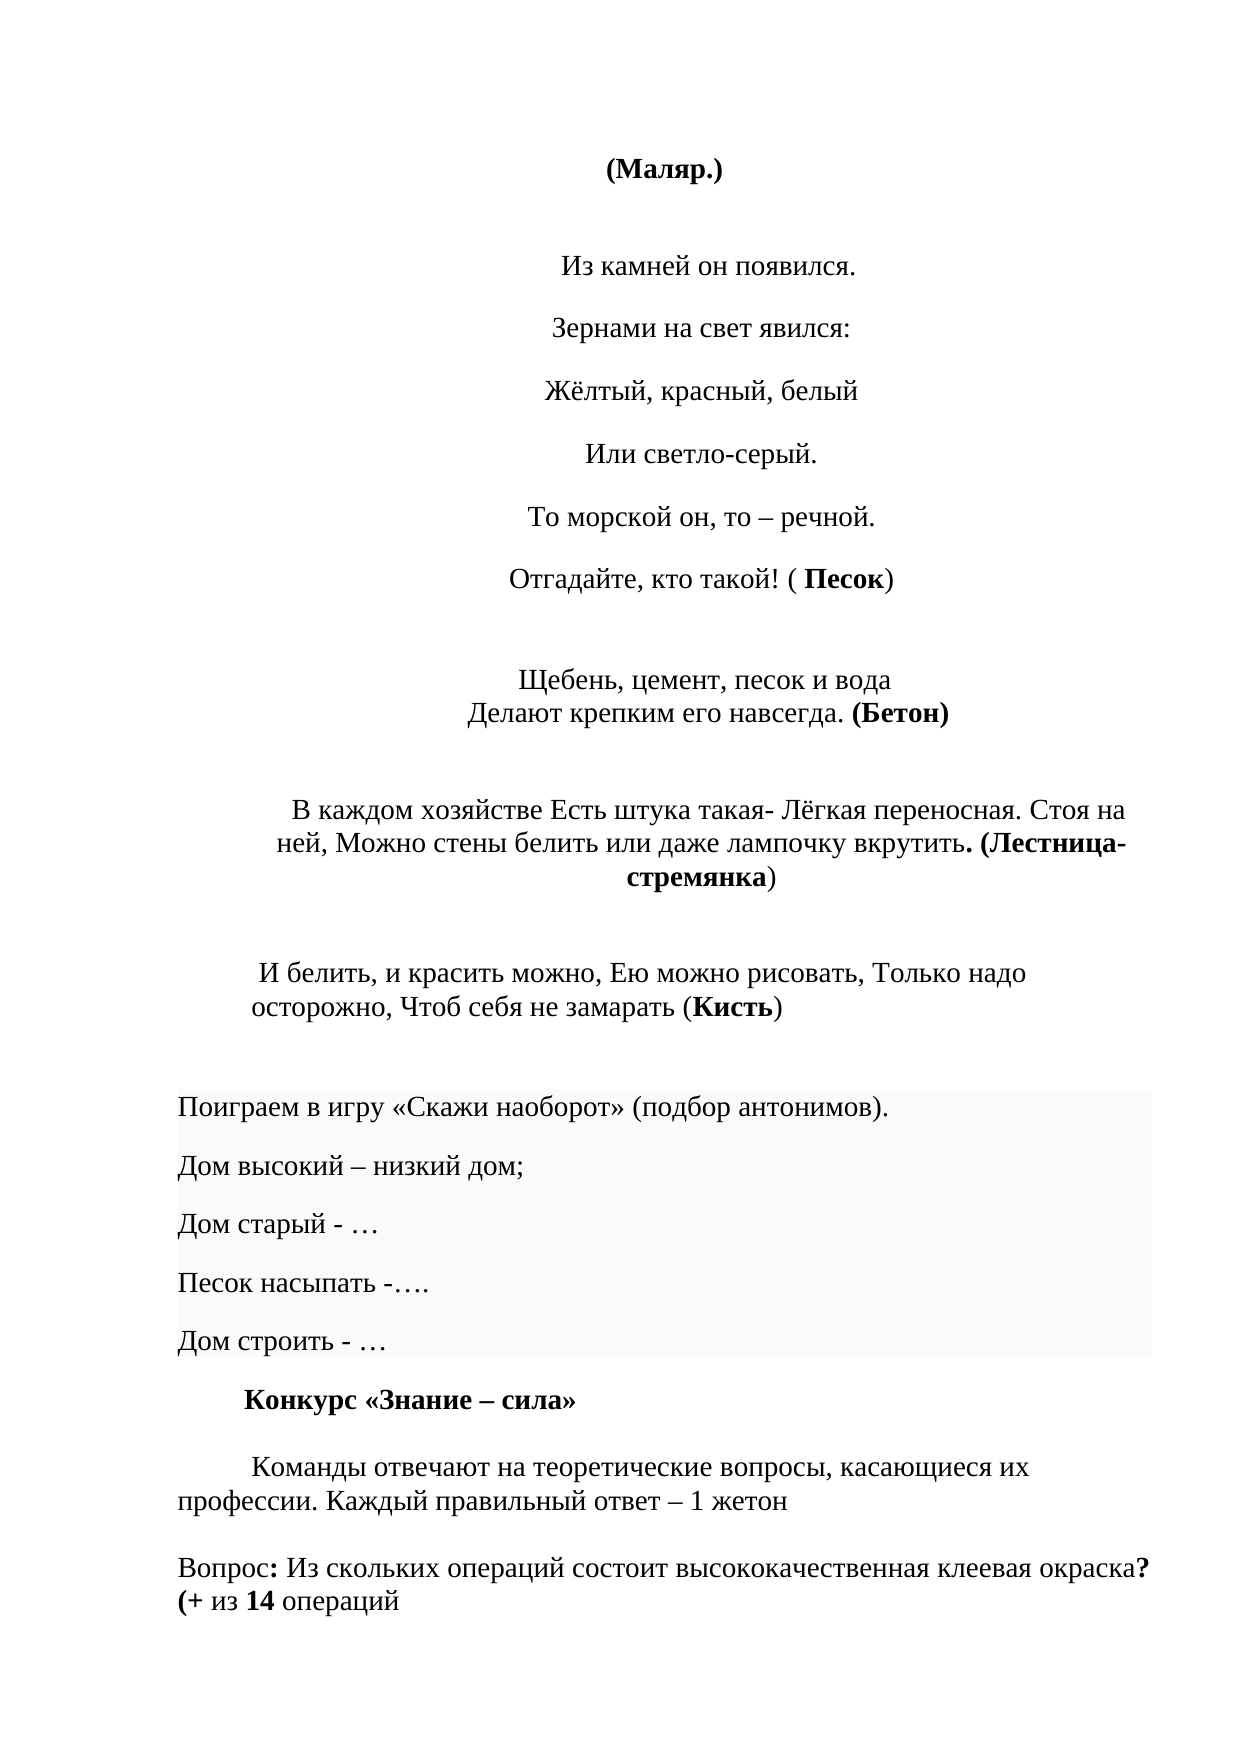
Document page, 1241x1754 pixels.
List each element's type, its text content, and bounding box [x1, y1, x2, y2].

text Команды отвечают на теоретические вопросы, касающиеся их профессии. Каждый правильный ответ – 1 жетон [177, 1449, 1152, 1516]
text Песок насыпать -…. [177, 1265, 1152, 1298]
text В каждом хозяйстве Есть штука такая- Лёгкая переносная. Стоя на ней, Можно стены белить или даже лампочку вкрутить. (Лестница-стремянка) [251, 792, 1152, 892]
text То морской он, то – речной. [177, 499, 1152, 532]
text Жёлтый, красный, белый [177, 373, 1152, 407]
text Поиграем в игру «Скажи наоборот» (подбор антонимов). [177, 1089, 1152, 1123]
text Отгадайте, кто такой! ( Песок) [177, 561, 1152, 595]
text Зернами на свет явился: [177, 311, 1152, 344]
text И белить, и красить можно, Ею можно рисовать, Только надо осторожно, Чтоб себя не замарать (Кисть) [251, 955, 1152, 1022]
text Из камней он появился. [177, 248, 1152, 281]
text (+ из 14 операций [177, 1583, 1152, 1617]
text Или светло-серый. [177, 436, 1152, 469]
text Щебень, цемент, песок и вода Делают крепким его навсегда. (Бетон) [177, 628, 1152, 729]
text (Маляр.) [177, 152, 1152, 185]
text Дом строить - … [177, 1323, 1152, 1357]
text Дом высокий – низкий дом; [177, 1148, 1152, 1181]
text Конкурс «Знание – сила» [215, 1382, 1152, 1416]
text Дом старый - … [177, 1206, 1152, 1240]
text Вопрос: Из скольких операций состоит высококачественная клеевая окраска? [177, 1550, 1152, 1583]
